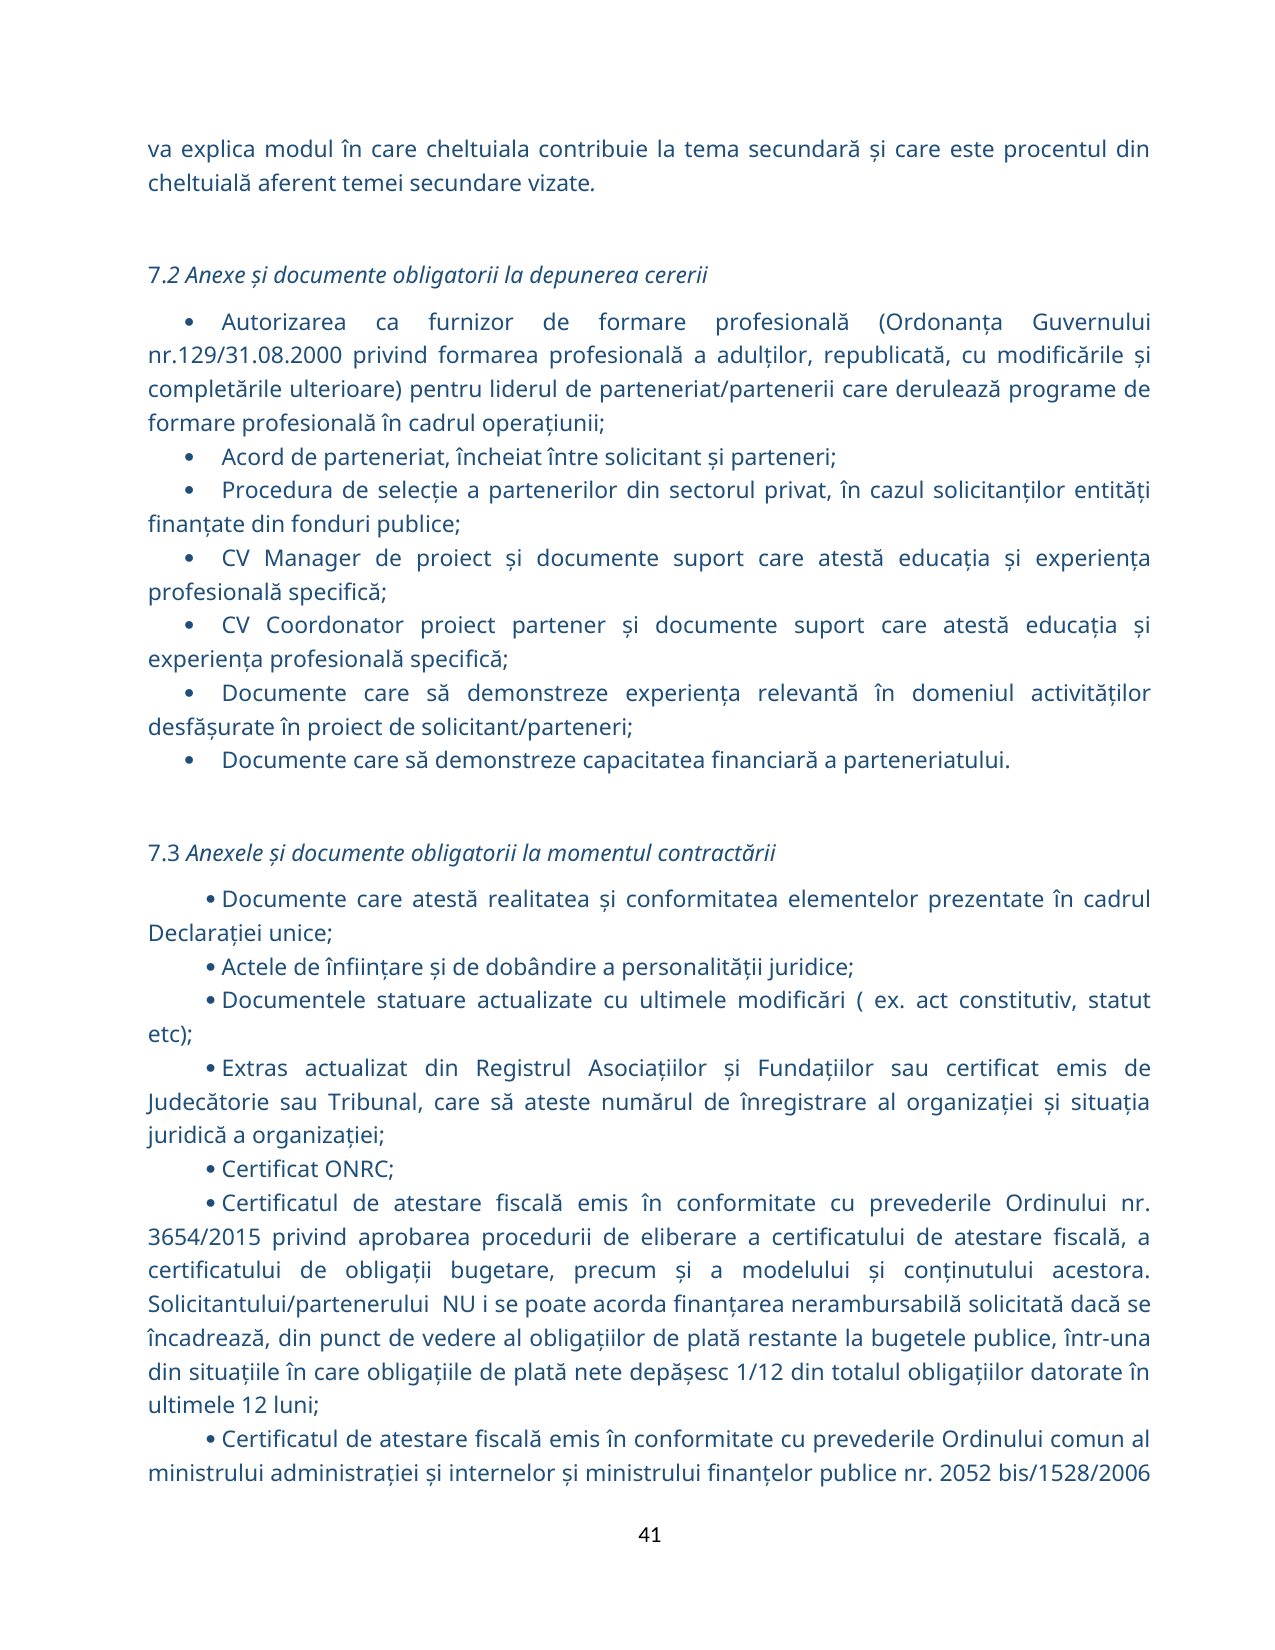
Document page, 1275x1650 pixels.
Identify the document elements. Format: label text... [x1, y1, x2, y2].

list Procedura de selecție a partenerilor din sectorul privat, în cazul solicitanților entități finanțate din fonduri publice; [148, 474, 1152, 539]
list Certificatul de atestare fiscală emis în conformitate cu prevederile Ordinului nr. 3654/2015 privind aprobarea procedurii de eliberare a certificatului de atestare fiscală, a certificatului de obligații bugetare, precum și a modelului și conținutului acestora. Solicitantului/partenerului NU i se poate acorda finanțarea nerambursabilă solicitată dacă se încadrează, din punct de vedere al obligațiilor de plată restante la bugetele publice, într-una din situațiile în care obligațiile de plată nete depășesc 1/12 din totalul obligațiilor datorate în ultimele 12 luni; [148, 1187, 1152, 1420]
list Extras actualizat din Registrul Asociațiilor și Fundațiilor sau certificat emis de Judecătorie sau Tribunal, care să ateste numărul de înregistrare al organizației și situația juridică a organizației; [148, 1052, 1152, 1150]
list Documente care atestă realitatea și conformitatea elementelor prezentate în cadrul Declarației unice; [148, 883, 1152, 948]
list Documente care să demonstreze capacitatea financiară a parteneriatului. [148, 744, 1152, 775]
list CV Manager de proiect și documente suport care atestă educația și experiența profesională specifică; [148, 542, 1152, 607]
list Documente care să demonstreze experiența relevantă în domeniul activităților desfășurate în proiect de solicitant/parteneri; [148, 677, 1152, 742]
list CV Coordonator proiect partener și documente suport care atestă educația și experiența profesională specifică; [148, 609, 1152, 674]
list Acord de parteneriat, încheiat între solicitant și parteneri; [148, 440, 1152, 472]
list Documentele statuare actualizate cu ultimele modificări ( ex. act constitutiv, statut etc); [148, 984, 1152, 1049]
list Autorizarea ca furnizor de formare profesională (Ordonanța Guvernului nr.129/31.08.2000 privind formarea profesională a adulților, republicată, cu modificările și completările ulterioare) pentru liderul de parteneriat/partenerii care derulează programe de formare profesională în cadrul operațiunii; [148, 305, 1152, 438]
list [148, 1423, 1152, 1488]
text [148, 133, 1152, 198]
list Certificat ONRC; [148, 1153, 1152, 1184]
subtitle 7.2 Anexe și documente obligatorii la depunerea cererii [148, 259, 1152, 290]
list Actele de înființare și de dobândire a personalității juridice; [148, 950, 1152, 982]
subtitle 7.3 Anexele și documente obligatorii la momentul contractării [148, 837, 1152, 868]
